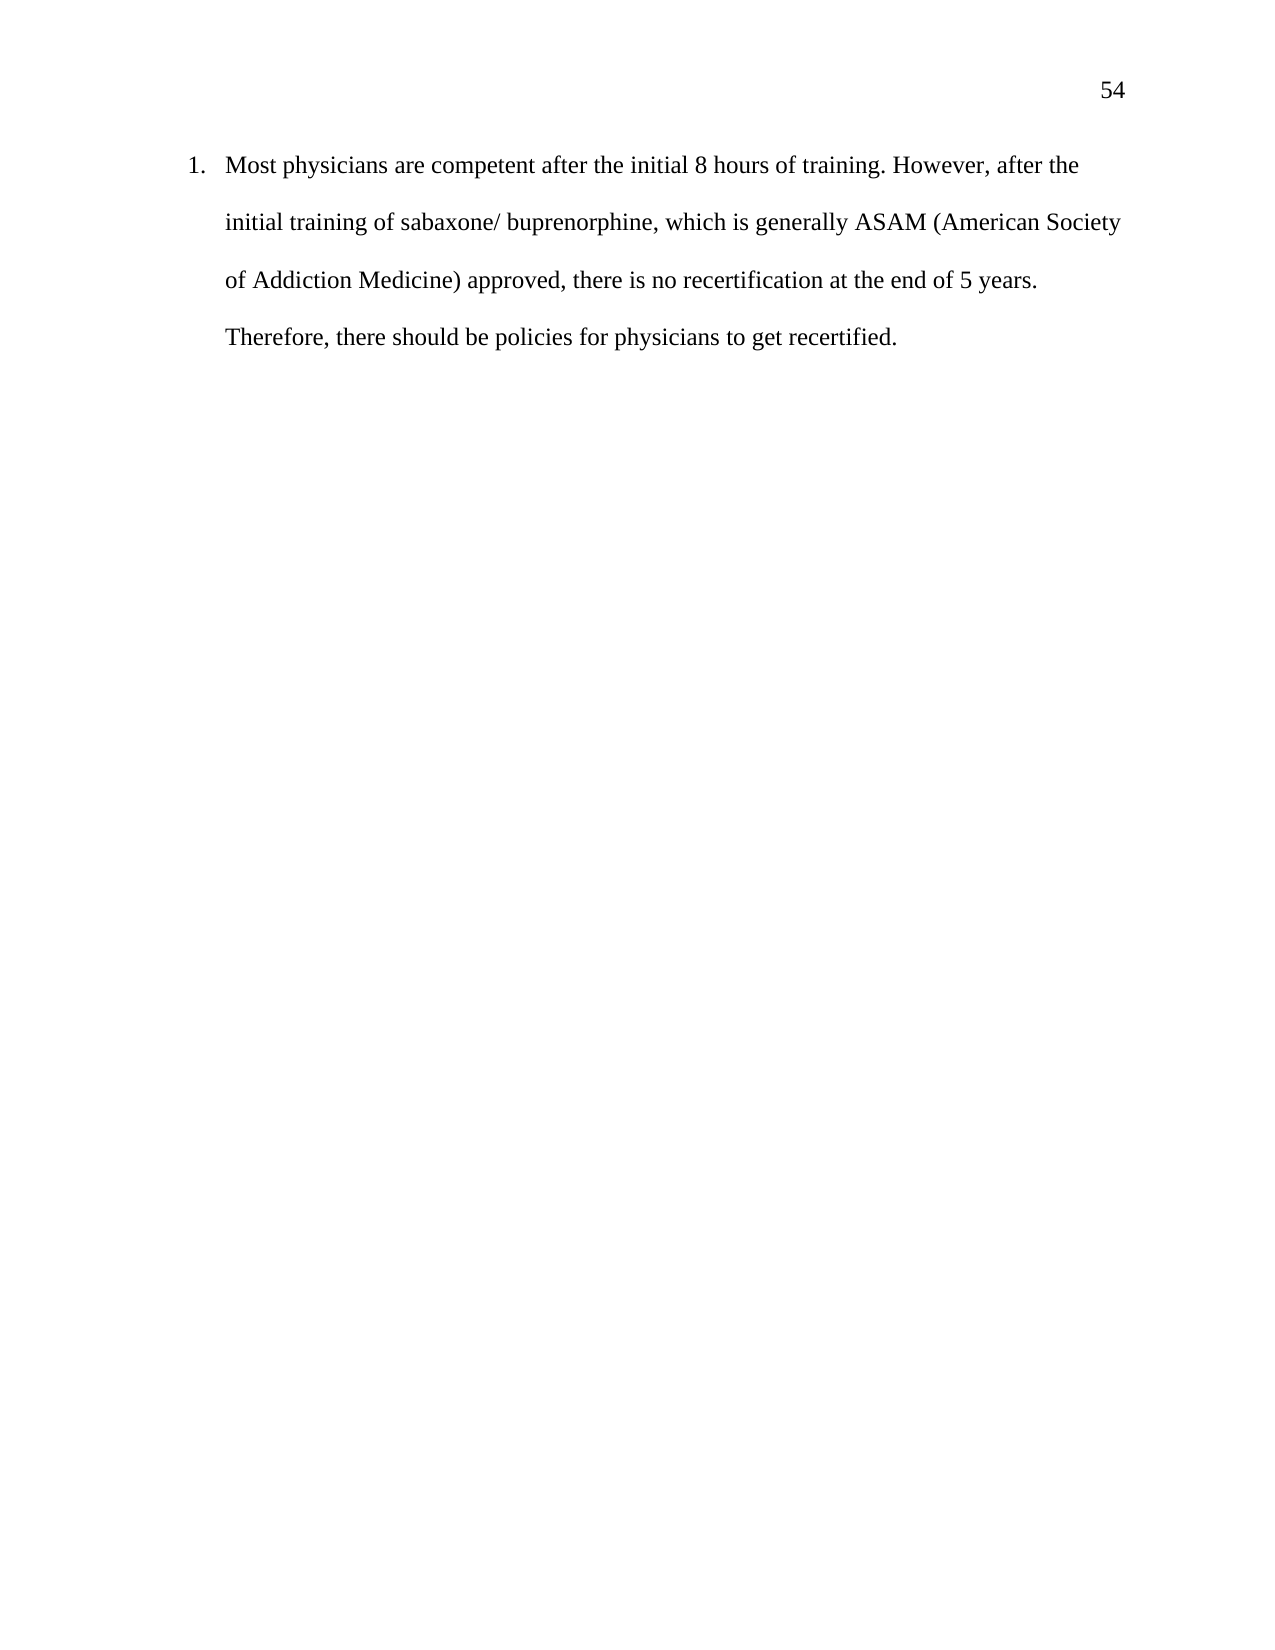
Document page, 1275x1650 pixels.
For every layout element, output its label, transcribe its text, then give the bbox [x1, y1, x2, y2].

list Most physicians are competent after the initial 8 hours of training. However, after the initial training of sabaxone/ buprenorphine, which is generally ASAM (American Society of Addiction Medicine) approved, there is no recertification at the end of 5 years. Therefore, there should be policies for physicians to get recertified. [187, 150, 1125, 351]
